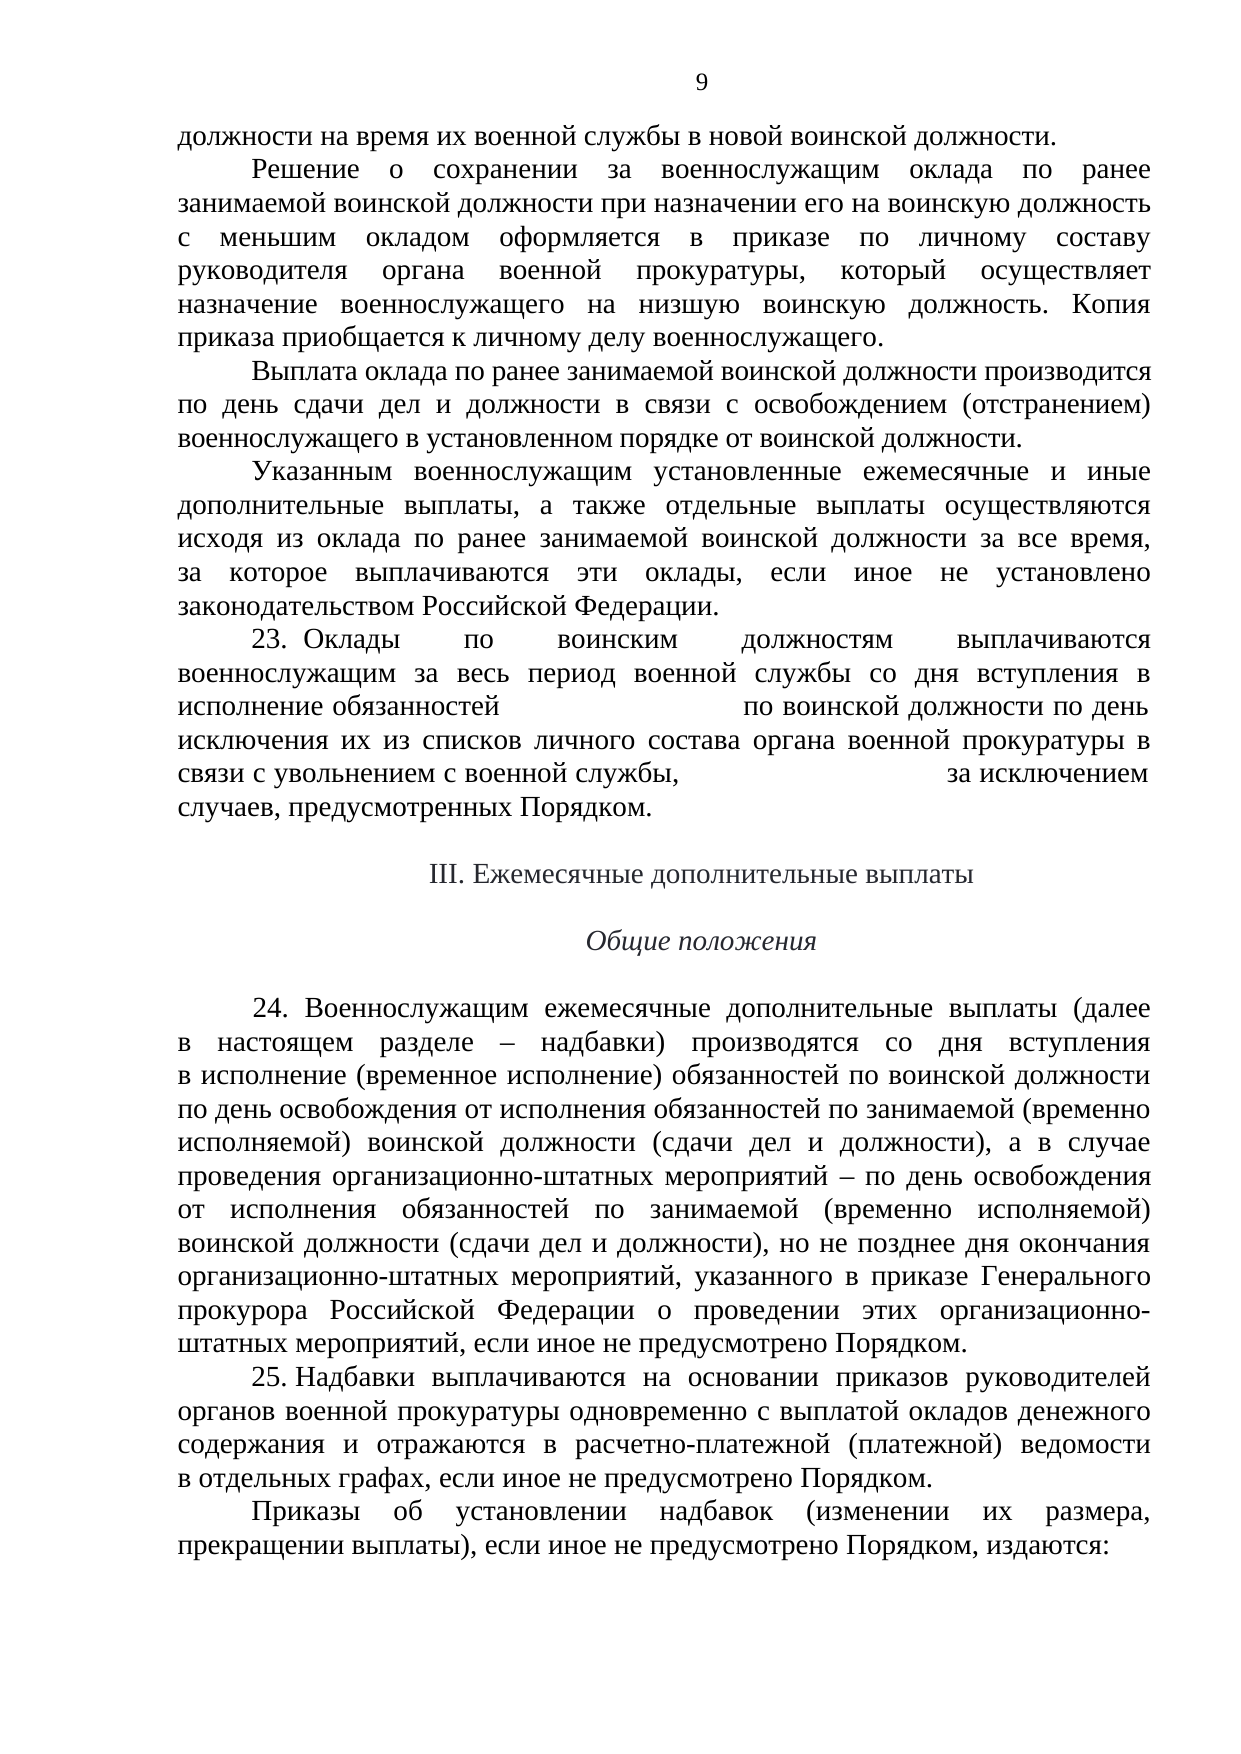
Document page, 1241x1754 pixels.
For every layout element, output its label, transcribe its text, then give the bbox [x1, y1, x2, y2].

subtitle III. Ежемесячные дополнительные выплаты [177, 856, 1152, 889]
text Приказы об установлении надбавок (изменении их размера, прекращении выплаты), если иное не предусмотрено Порядком, издаются: [177, 1493, 1152, 1560]
text Указанным военнослужащим установленные ежемесячные и иные дополнительные выплаты, а также отдельные выплаты осуществляются исходя из оклада по ранее занимаемой воинской должности за все время, за которое выплачиваются эти оклады, если иное не установлено законодательством Российской Федерации. [177, 453, 1152, 621]
text 24.пВоеннослужащим ежемесячные дополнительные выплаты (далее в настоящем разделе – надбавки) производятся со дня вступления в исполнение (временное исполнение) обязанностей по воинской должности по день освобождения от исполнения обязанностей по занимаемой (временно исполняемой) воинской должности (сдачи дел и должности), а в случае проведения организационно-штатных мероприятий – по день освобождения от исполнения обязанностей по занимаемой (временно исполняемой) воинской должности (сдачи дел и должности), но не позднее дня окончания организационно-штатных мероприятий, указанного в приказе Генерального прокурора Российской Федерации о проведении этих организационно-штатных мероприятий, если иное не предусмотрено Порядком. [177, 990, 1152, 1359]
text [177, 118, 1152, 152]
text 25. Надбавки выплачиваются на основании приказов руководителей органов военной прокуратуры одновременно с выплатой окладов денежного содержания и отражаются в расчетно-платежной (платежной) ведомости в отдельных графах, если иное не предусмотрено Порядком. [177, 1359, 1152, 1493]
text Решение о сохранении за военнослужащим оклада по ранее занимаемой воинской должности при назначении его на воинскую должность с меньшим окладом оформляется в приказе по личному составу руководителя органа военной прокуратуры, который осуществляет назначение военнослужащего на низшую воинскую должность. Копия приказа приобщается к личному делу военнослужащего. [177, 152, 1152, 353]
text 23.пОклады по воинским должностям выплачиваются военнослужащим за весь период военной службы со дня вступления в исполнение обязанностей по воинской должности по день исключения их из списков личного состава органа военной прокуратуры в связи с увольнением с военной службы, за исключением случаев, предусмотренных Порядком. [177, 621, 1152, 822]
subtitle Общие положения [177, 923, 1152, 957]
text Выплата оклада по ранее занимаемой воинской должности производится по день сдачи дел и должности в связи с освобождением (отстранением) военнослужащего в установленном порядке от воинской должности. [177, 353, 1152, 453]
